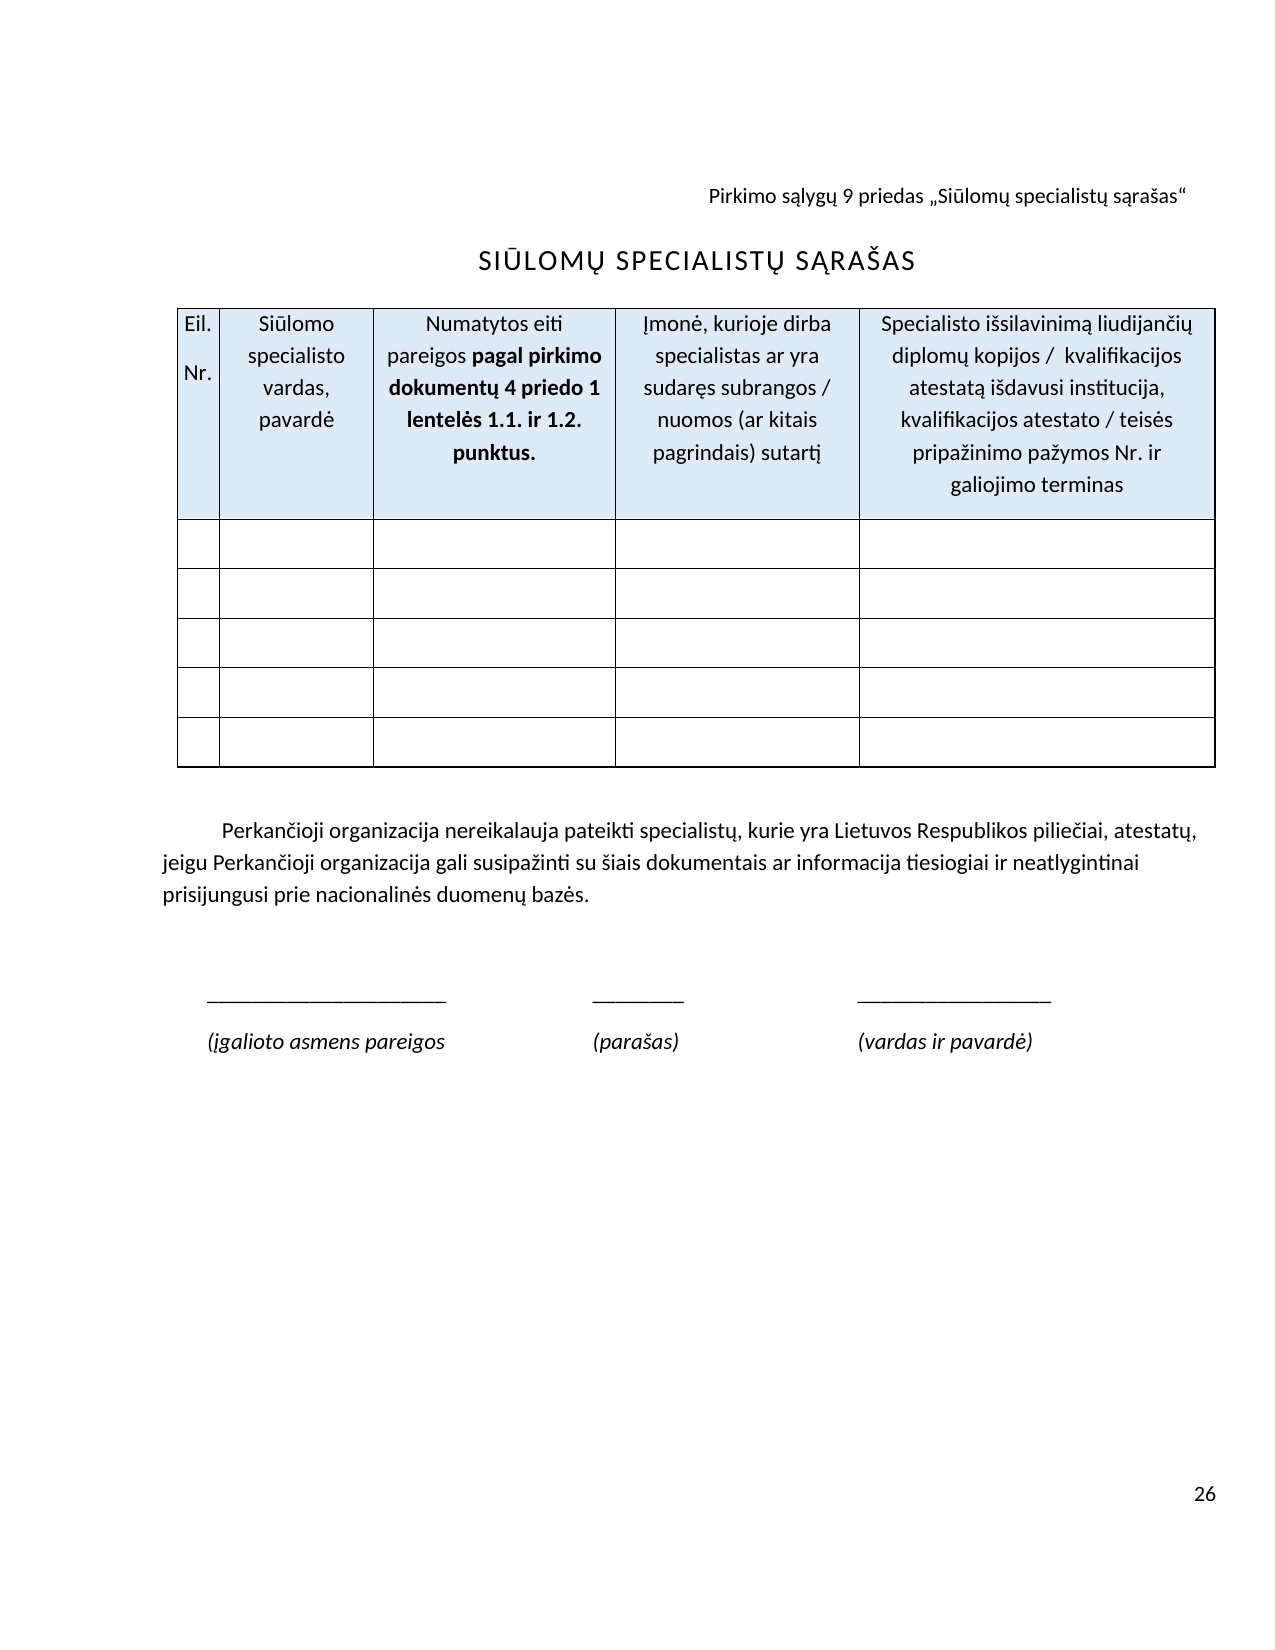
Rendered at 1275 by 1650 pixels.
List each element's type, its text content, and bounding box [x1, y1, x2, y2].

table_cell [374, 718, 615, 766]
table_cell [178, 668, 219, 717]
table_cell [616, 520, 859, 568]
table_cell [220, 668, 373, 717]
table_cell [860, 569, 1214, 618]
table_header Įmonė, kurioje dirba specialistas ar yra sudaręs subrangos / nuomos (ar kitais pagrindais) sutartį [616, 309, 859, 518]
table_cell [178, 619, 219, 667]
table_header Numatytos eiti pareigos pagal pirkimo dokumentų 4 priedo 1 lentelės 1.1. ir 1.2. punktus. [374, 309, 615, 518]
text _____________________ ________ _________________ [207, 978, 1216, 1006]
table_cell [616, 569, 859, 618]
table_cell [374, 619, 615, 667]
table_cell [220, 520, 373, 568]
table_cell [220, 718, 373, 766]
table_header Specialisto išsilavinimą liudijančių diplomų kopijos / kvalifikacijos atestatą išdavusi institucija, kvalifikacijos atestato / teisės pripažinimo pažymos Nr. ir galiojimo terminas [860, 309, 1214, 518]
table_cell [374, 668, 615, 717]
table_cell [220, 619, 373, 667]
table_cell [860, 668, 1214, 717]
table_cell [860, 520, 1214, 568]
subtitle Pirkimo sąlygų 9 priedas „Siūlomų specialistų sąrašas“ [709, 182, 1216, 208]
table_cell [220, 569, 373, 618]
table_cell [374, 569, 615, 618]
table_cell [616, 619, 859, 667]
table_cell [616, 718, 859, 766]
table_cell [860, 619, 1214, 667]
table_cell [374, 520, 615, 568]
table_cell [178, 520, 219, 568]
table_header Eil. Nr. [178, 309, 219, 518]
text Perkančioji organizacija nereikalauja pateikti specialistų, kurie yra Lietuvos Respublikos piliečiai, atestatų, jeigu Perkančioji organizacija gali susipažinti su šiais dokumentais ar informacija tiesiogiai ir neatlygintinai prisijungusi prie nacionalinės duomenų bazės. [162, 816, 1216, 909]
table_cell [860, 718, 1214, 766]
table_header Siūlomo specialisto vardas, pavardė [220, 309, 373, 518]
table_cell [616, 668, 859, 717]
table_cell [178, 718, 219, 766]
subtitle SIŪLOMŲ SPECIALISTŲ SĄRAŠAS [177, 242, 1216, 278]
text (įgalioto asmens pareigos (parašas) (vardas ir pavardė) [207, 1027, 1216, 1055]
table_cell [178, 569, 219, 618]
